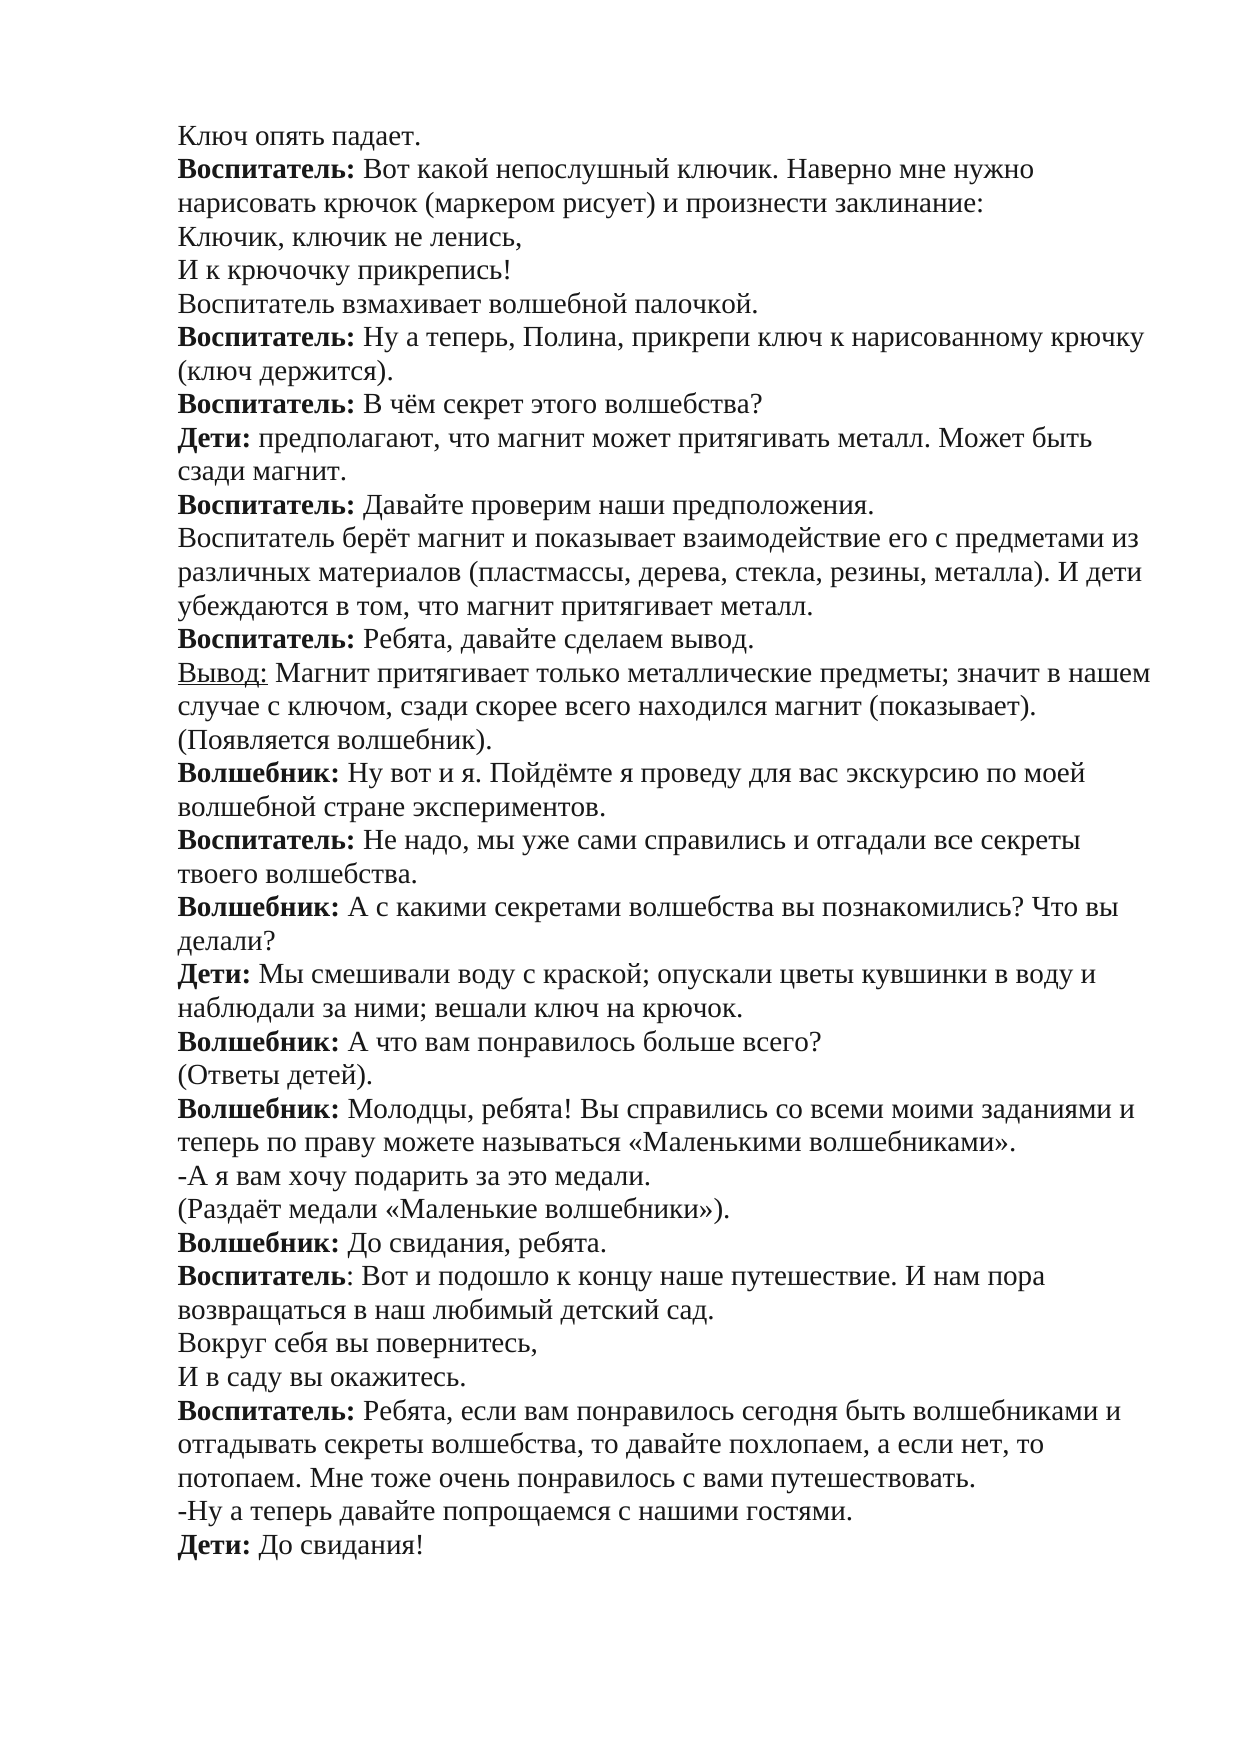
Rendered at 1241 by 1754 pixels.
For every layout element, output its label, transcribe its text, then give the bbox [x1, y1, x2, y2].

text Воспитатель: Ну а теперь, Полина, прикрепи ключ к нарисованному крючку (ключ держится). [177, 319, 1152, 386]
text Ключ опять падает. [177, 118, 1152, 152]
text Волшебник: А что вам понравилось больше всего? [177, 1024, 1152, 1057]
text Воспитатель: Не надо, мы уже сами справились и отгадали все секреты твоего волшебства. [177, 822, 1152, 889]
text (Ответы детей). [177, 1057, 1152, 1091]
text И к крючочку прикрепись! [177, 252, 1152, 286]
text Воспитатель взмахивает волшебной палочкой. [177, 286, 1152, 319]
text Ключик, ключик не ленись, [177, 219, 1152, 252]
text -Ну а теперь давайте попрощаемся с нашими гостями. [177, 1493, 1152, 1527]
text Воспитатель: Вот и подошло к концу наше путешествие. И нам пора возвращаться в наш любимый детский сад. [177, 1258, 1152, 1326]
text -А я вам хочу подарить за это медали. [177, 1158, 1152, 1191]
text Вывод: Магнит притягивает только металлические предметы; значит в нашем случае с ключом, сзади скорее всего находился магнит (показывает). [177, 655, 1152, 722]
text Воспитатель: Ребята, давайте сделаем вывод. [177, 621, 1152, 655]
text Дети: предполагают, что магнит может притягивать металл. Может быть сзади магнит. [177, 420, 1152, 487]
text Воспитатель: В чём секрет этого волшебства? [177, 386, 1152, 420]
text Воспитатель: Давайте проверим наши предположения. [177, 487, 1152, 521]
text Воспитатель: Вот какой непослушный ключик. Наверно мне нужно нарисовать крючок (маркером рисует) и произнести заклинание: [177, 152, 1152, 219]
text Дети: До свидания! [177, 1527, 1152, 1560]
text (Появляется волшебник). [177, 722, 1152, 755]
text (Раздаёт медали «Маленькие волшебники»). [177, 1191, 1152, 1225]
text Воспитатель берёт магнит и показывает взаимодействие его с предметами из различных материалов (пластмассы, дерева, стекла, резины, металла). И дети убеждаются в том, что магнит притягивает металл. [177, 521, 1152, 621]
text Дети: Мы смешивали воду с краской; опускали цветы кувшинки в воду и наблюдали за ними; вешали ключ на крючок. [177, 957, 1152, 1024]
text Волшебник: До свидания, ребята. [177, 1225, 1152, 1258]
text Волшебник: Ну вот и я. Пойдёмте я проведу для вас экскурсию по моей волшебной стране экспериментов. [177, 755, 1152, 822]
text Волшебник: А с какими секретами волшебства вы познакомились? Что вы делали? [177, 889, 1152, 957]
text Воспитатель: Ребята, если вам понравилось сегодня быть волшебниками и отгадывать секреты волшебства, то давайте похлопаем, а если нет, то потопаем. Мне тоже очень понравилось с вами путешествовать. [177, 1393, 1152, 1493]
text Волшебник: Молодцы, ребята! Вы справились со всеми моими заданиями и теперь по праву можете называться «Маленькими волшебниками». [177, 1091, 1152, 1158]
text Вокруг себя вы повернитесь, [177, 1326, 1152, 1359]
text И в саду вы окажитесь. [177, 1359, 1152, 1393]
